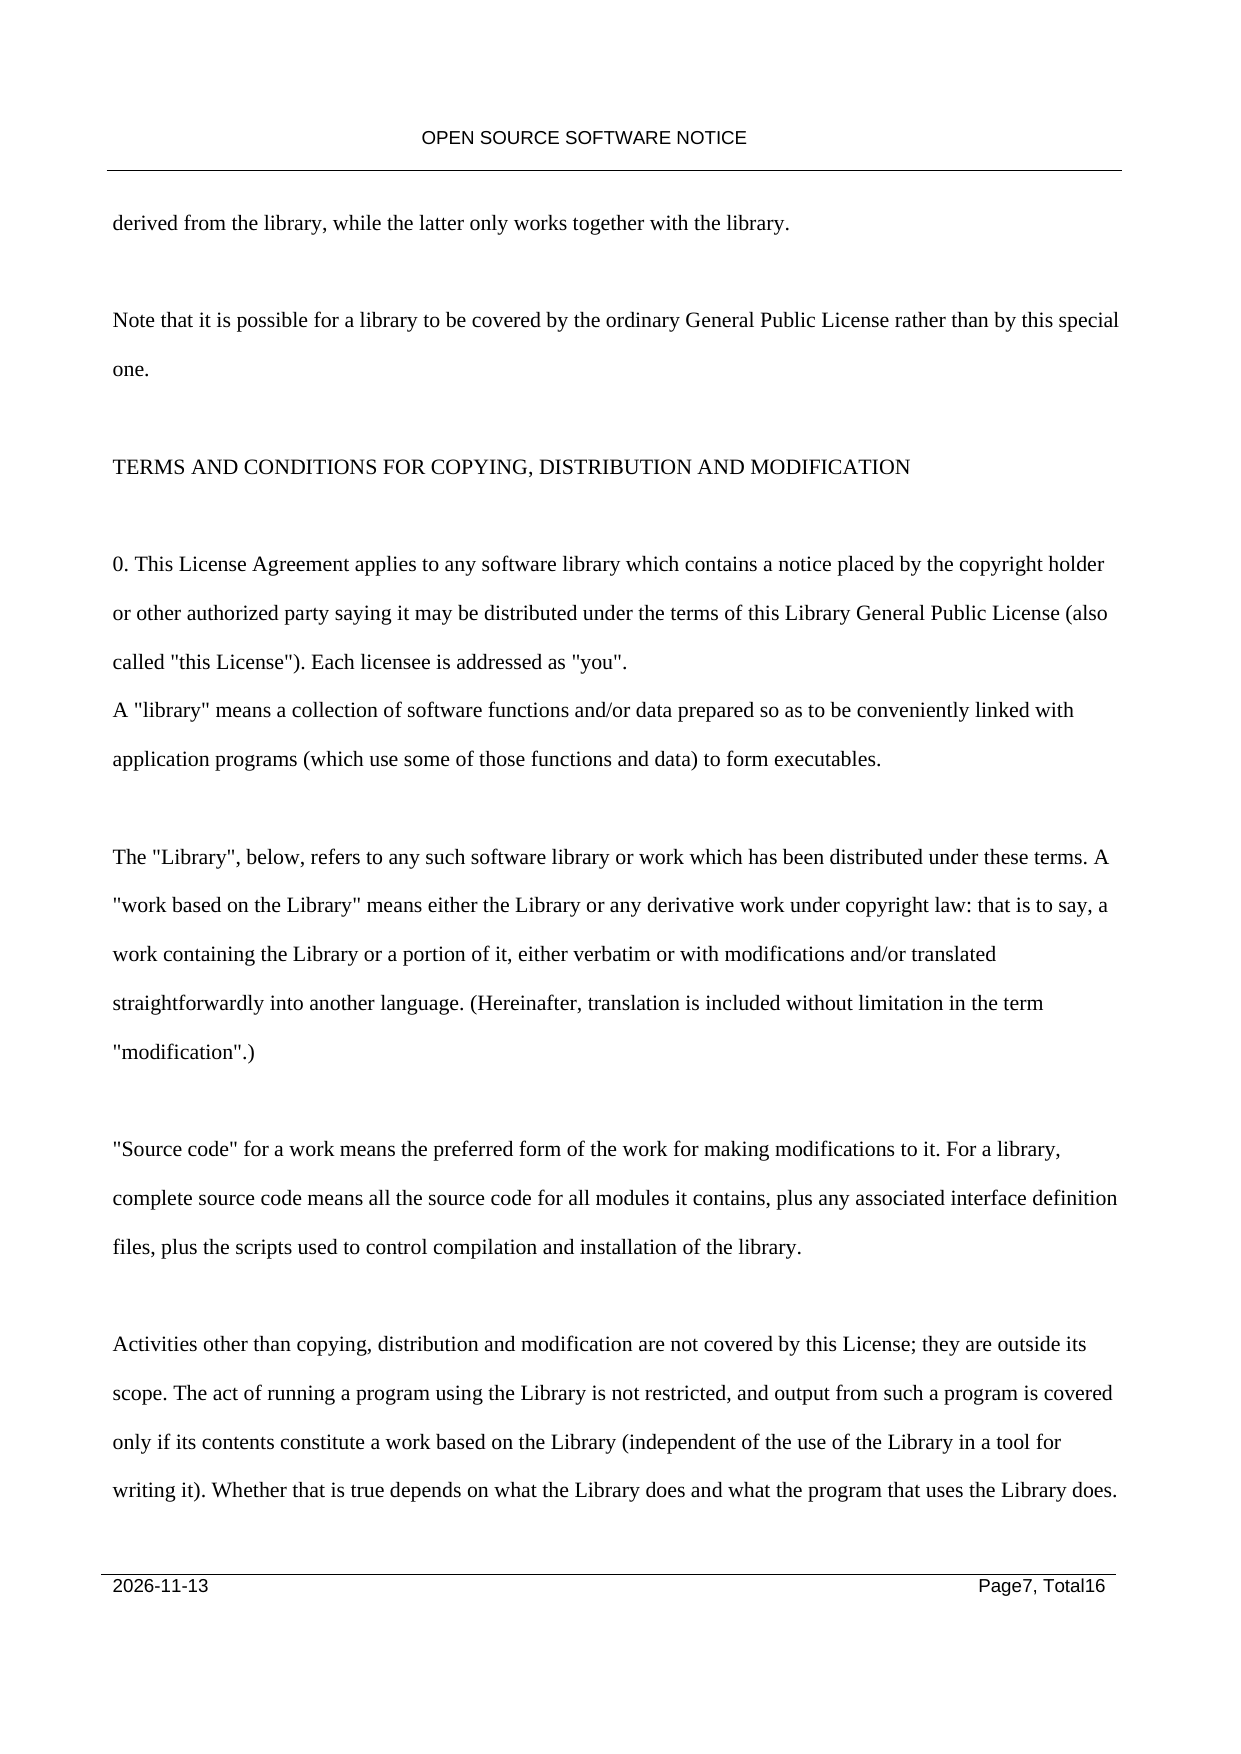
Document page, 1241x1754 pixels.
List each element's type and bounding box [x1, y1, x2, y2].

text [112, 206, 1128, 1506]
